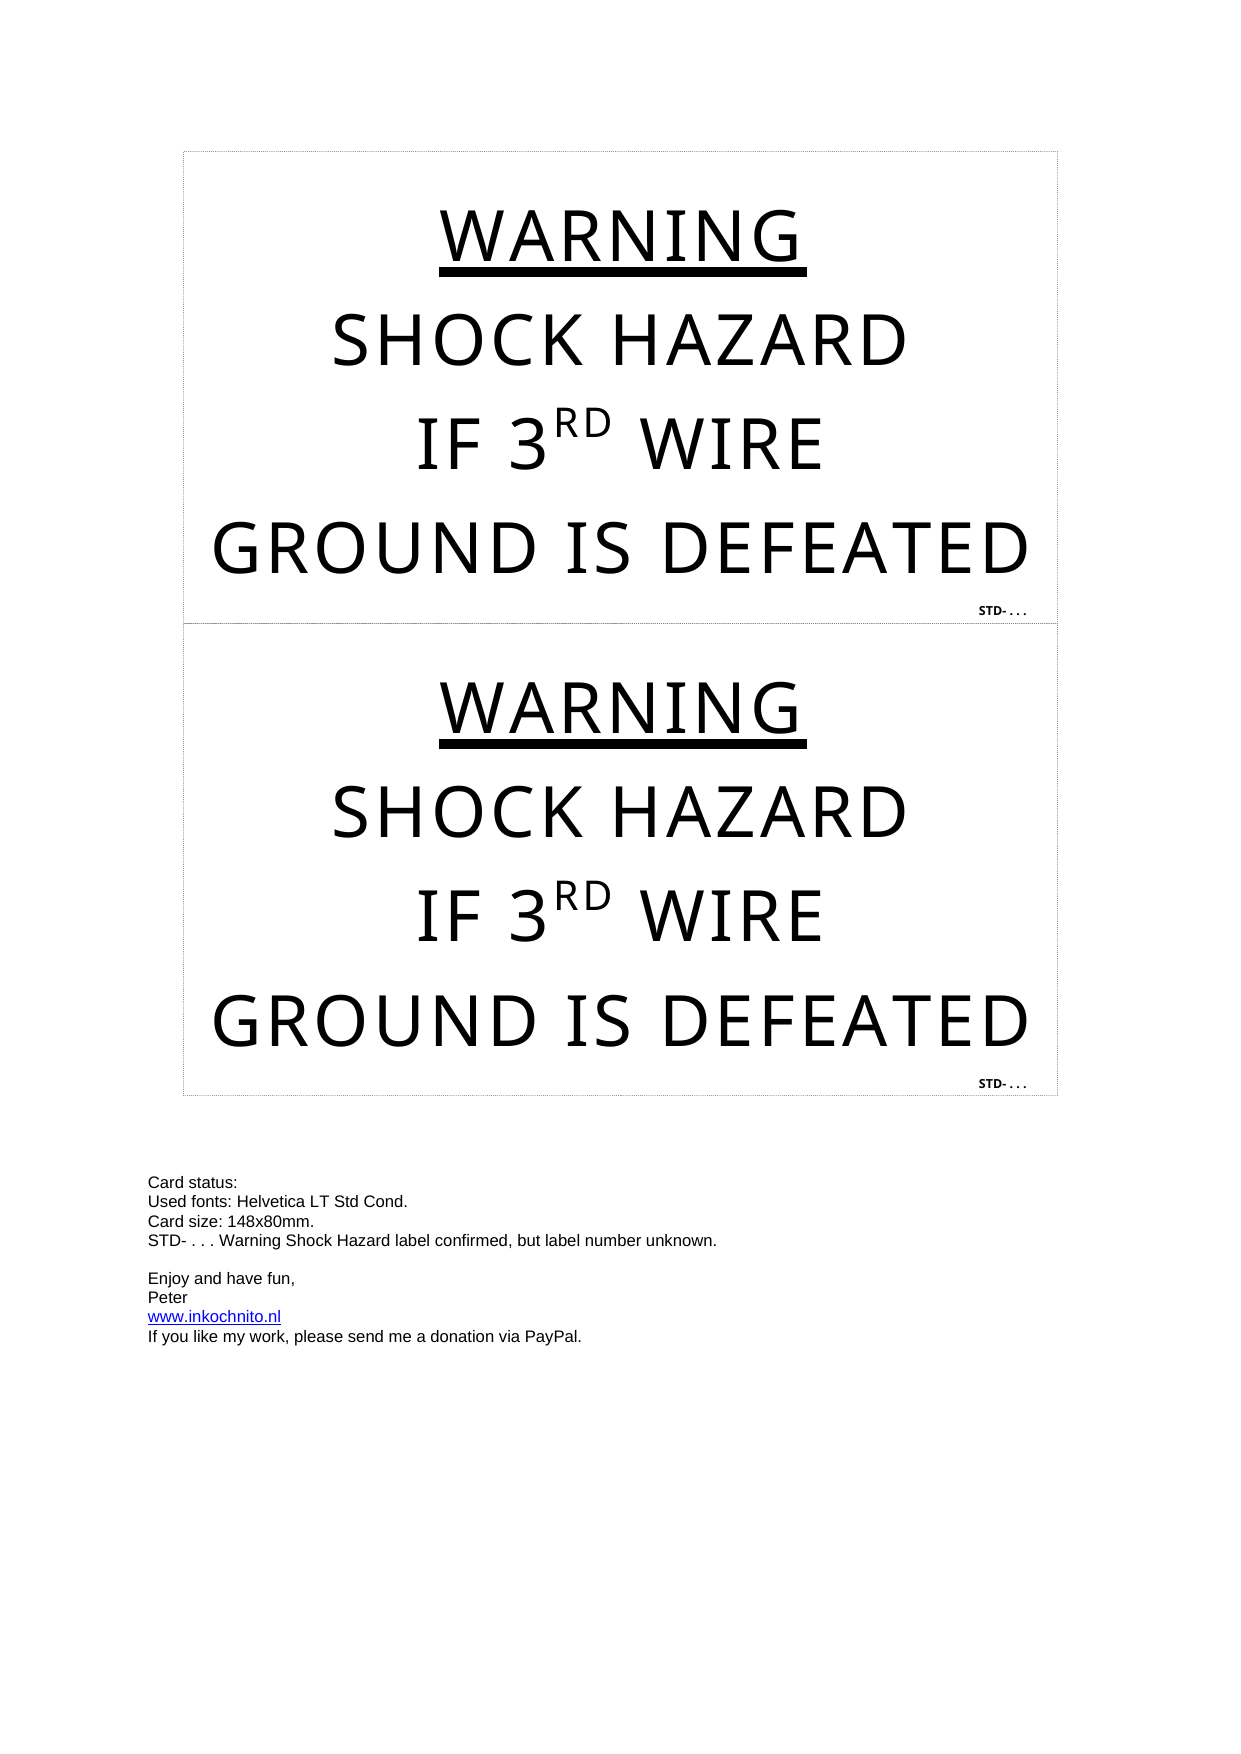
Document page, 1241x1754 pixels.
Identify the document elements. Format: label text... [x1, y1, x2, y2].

text If you like my work, please send me a donation via PayPal. [148, 1326, 1093, 1346]
text Card status: [148, 1173, 1093, 1192]
text www.inkochnito.nl [148, 1307, 1093, 1326]
text Peter [148, 1288, 1093, 1307]
text Card size: 148x80mm. [148, 1211, 1093, 1231]
text STD- . . . Warning Shock Hazard label confirmed, but label number unknown. [148, 1231, 1093, 1250]
text Used fonts: Helvetica LT Std Cond. [148, 1192, 1093, 1211]
text Enjoy and have fun, [148, 1269, 1093, 1288]
